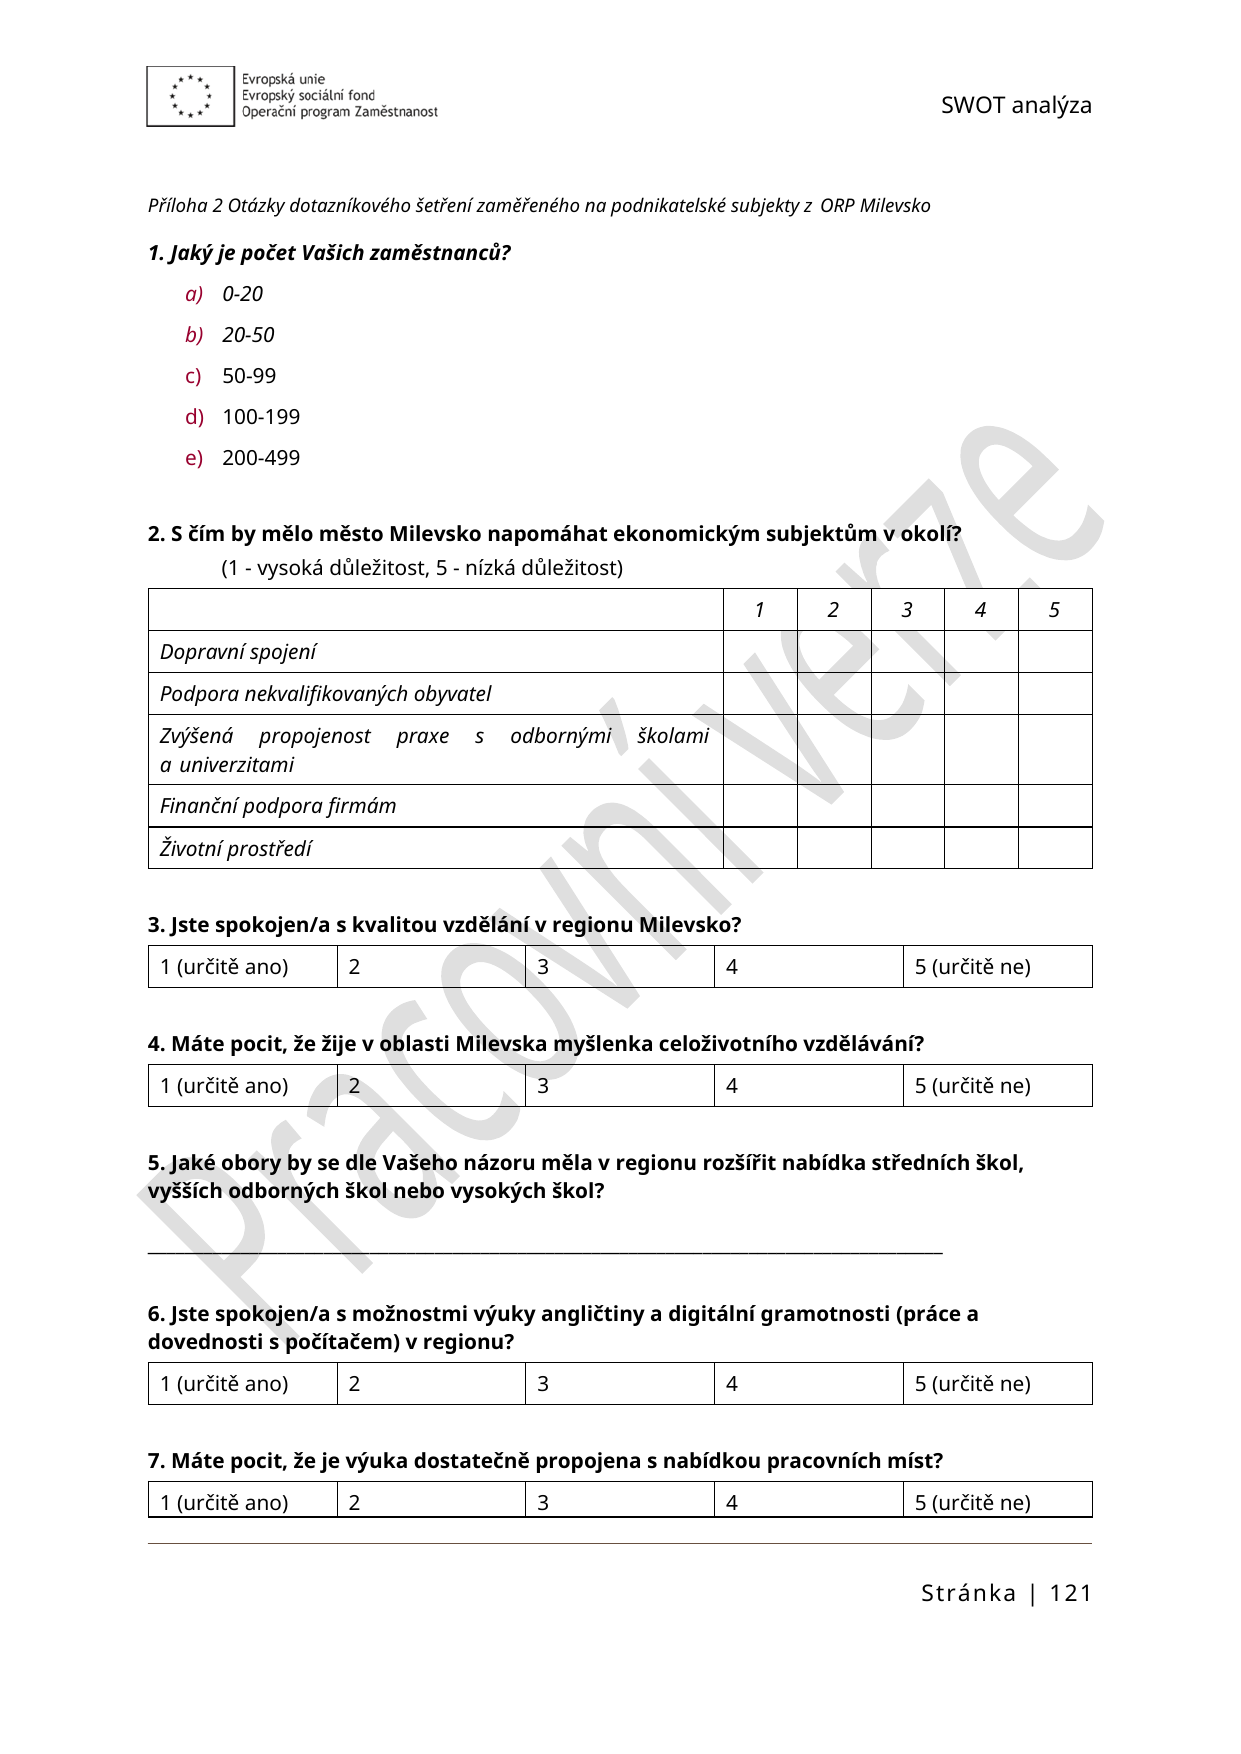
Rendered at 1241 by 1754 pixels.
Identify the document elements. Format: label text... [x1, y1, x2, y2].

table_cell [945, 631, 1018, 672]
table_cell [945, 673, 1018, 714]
text (1 - vysoká důležitost, 5 - nízká důležitost) [148, 553, 1092, 582]
list 100-199 [185, 402, 1092, 431]
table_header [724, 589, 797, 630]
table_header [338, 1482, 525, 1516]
picture [146, 66, 438, 127]
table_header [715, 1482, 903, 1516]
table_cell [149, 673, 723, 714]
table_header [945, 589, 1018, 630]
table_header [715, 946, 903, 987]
text 6. Jste spokojen/a s možnostmi výuky angličtiny a digitální gramotnosti (práce a dovednosti s počítačem) v regionu? [148, 1299, 1092, 1356]
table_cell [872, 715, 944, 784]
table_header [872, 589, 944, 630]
list 200-499 [185, 443, 1092, 471]
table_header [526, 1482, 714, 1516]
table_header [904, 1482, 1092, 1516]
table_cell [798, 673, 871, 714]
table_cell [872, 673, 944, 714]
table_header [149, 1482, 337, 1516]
list 20-50 [185, 320, 1092, 349]
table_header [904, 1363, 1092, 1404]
text Příloha 2 Otázky dotazníkového šetření zaměřeného na podnikatelské subjekty z ORP Milevsko [148, 192, 1092, 217]
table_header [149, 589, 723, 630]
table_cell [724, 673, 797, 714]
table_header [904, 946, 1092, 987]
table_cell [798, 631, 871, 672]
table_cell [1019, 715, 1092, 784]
text 5. Jaké obory by se dle Vašeho názoru měla v regionu rozšířit nabídka středních škol, vyšších odborných škol nebo vysokých škol? [148, 1148, 1092, 1204]
text 4. Máte pocit, že žije v oblasti Milevska myšlenka celoživotního vzdělávání? [148, 1029, 1092, 1057]
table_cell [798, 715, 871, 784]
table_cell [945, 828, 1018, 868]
text 7. Máte pocit, že je výuka dostatečně propojena s nabídkou pracovních míst? [148, 1446, 1092, 1474]
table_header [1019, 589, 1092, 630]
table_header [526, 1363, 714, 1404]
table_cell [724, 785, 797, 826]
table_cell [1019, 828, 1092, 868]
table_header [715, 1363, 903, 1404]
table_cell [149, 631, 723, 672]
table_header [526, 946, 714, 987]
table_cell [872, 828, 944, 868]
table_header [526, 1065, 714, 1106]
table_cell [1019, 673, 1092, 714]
text 3. Jste spokojen/a s kvalitou vzdělání v regionu Milevsko? [148, 910, 1092, 939]
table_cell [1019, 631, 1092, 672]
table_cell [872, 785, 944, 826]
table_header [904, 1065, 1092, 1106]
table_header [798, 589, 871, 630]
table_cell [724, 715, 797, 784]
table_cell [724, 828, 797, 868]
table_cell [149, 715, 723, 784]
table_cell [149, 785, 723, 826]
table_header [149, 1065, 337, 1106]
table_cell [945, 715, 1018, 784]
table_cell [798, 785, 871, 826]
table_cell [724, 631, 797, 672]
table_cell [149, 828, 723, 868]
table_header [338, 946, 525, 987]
text 2. S čím by mělo město Milevsko napomáhat ekonomickým subjektům v okolí? [148, 519, 1092, 547]
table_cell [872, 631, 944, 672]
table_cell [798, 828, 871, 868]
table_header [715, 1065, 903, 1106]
text ______________________________________________________________________________________ [148, 1229, 1092, 1258]
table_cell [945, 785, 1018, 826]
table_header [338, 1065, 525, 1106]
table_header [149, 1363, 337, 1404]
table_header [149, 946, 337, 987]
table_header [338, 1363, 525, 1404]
list 50-99 [185, 361, 1092, 389]
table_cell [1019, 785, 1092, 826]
list 0-20 [185, 279, 1092, 308]
text 1. Jaký je počet Vašich zaměstnanců? [148, 238, 1092, 267]
